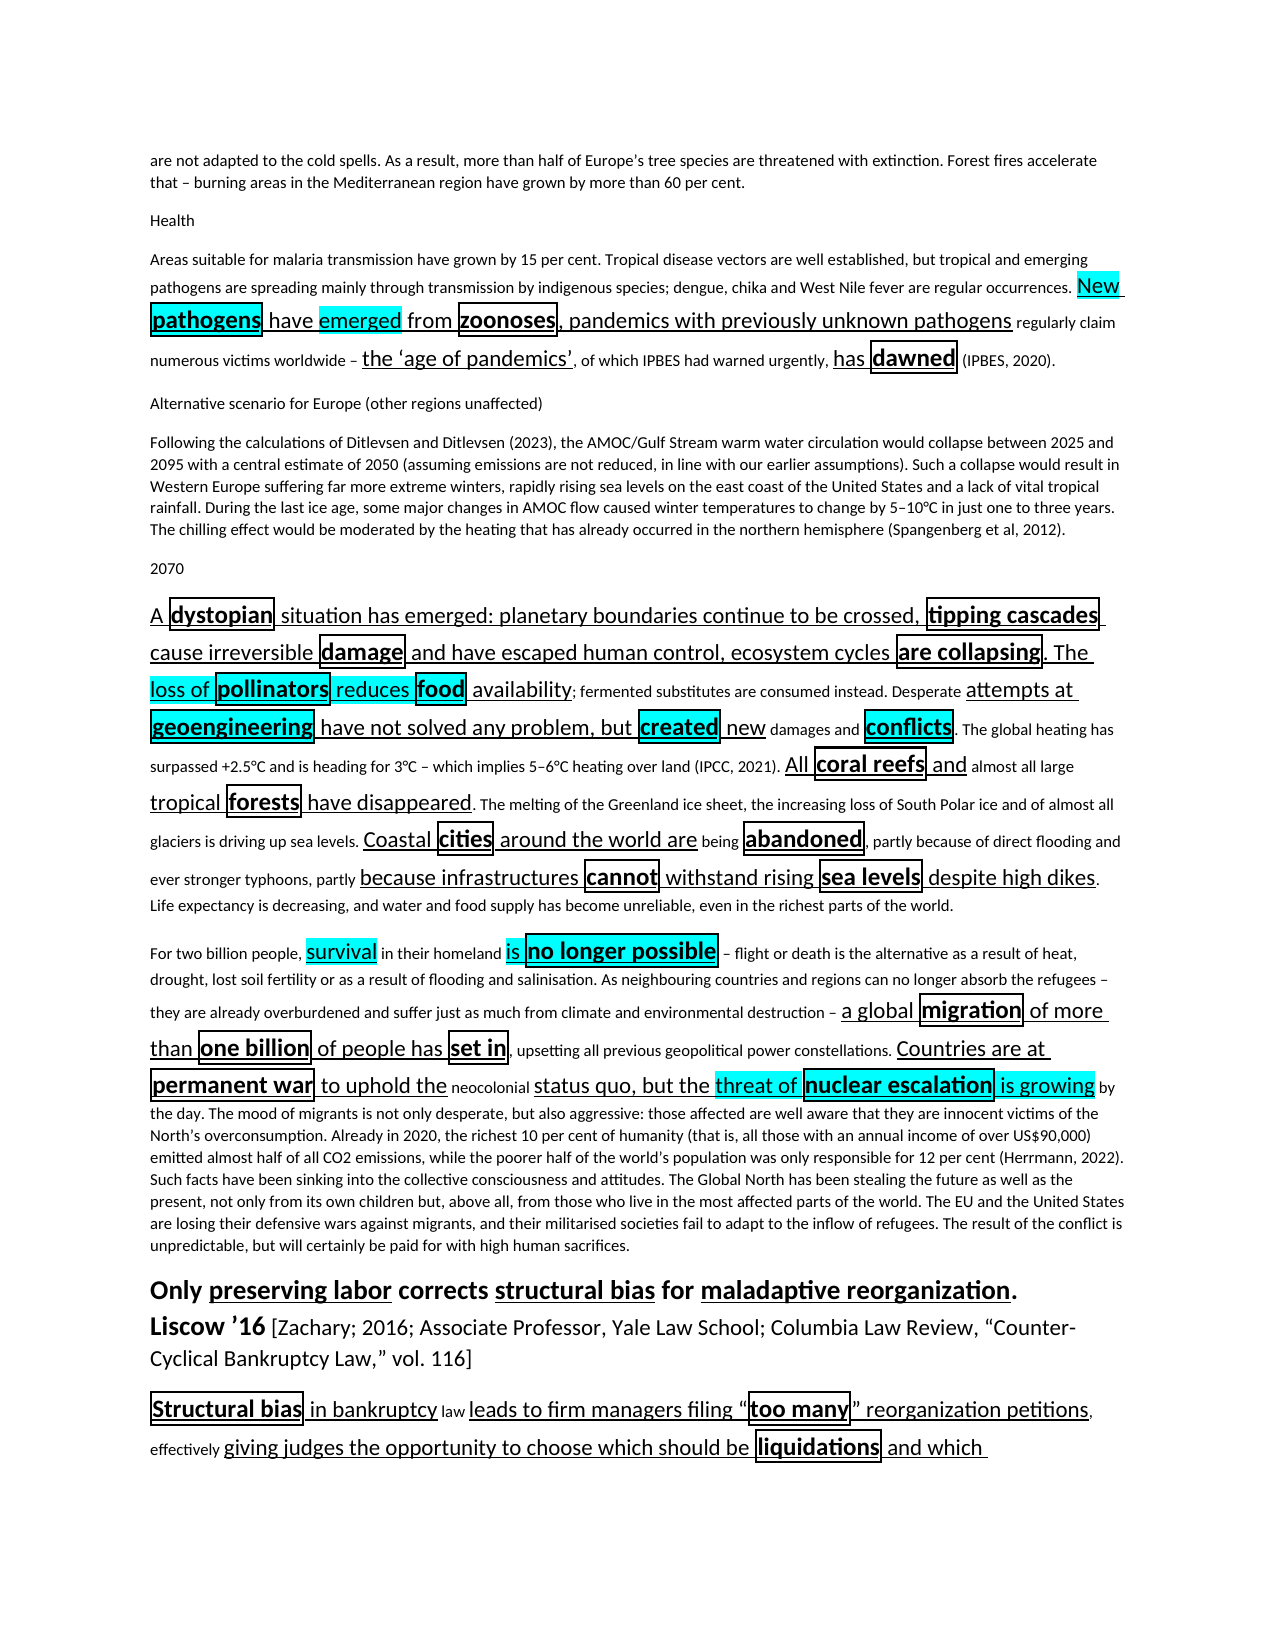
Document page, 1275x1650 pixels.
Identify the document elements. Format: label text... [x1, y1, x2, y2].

subtitle Only preserving labor corrects structural bias for maladaptive reorganization. [150, 1273, 1125, 1306]
text For two billion people, survival in their homeland is no longer possible – flight or death is the alternative as a result of heat, drought, lost soil fertility or as a result of flooding and salinisation. As neighbouring countries and regions can no longer absorb the refugees – they are already overburdened and suffer just as much from climate and environmental destruction – a global migration of more than one billion of people has set in, upsetting all previous geopolitical power constellations. Countries are at permanent war to uphold the neocolonial status quo, but the threat of nuclear escalation is growing by the day. The mood of migrants is not only desperate, but also aggressive: those affected are well aware that they are innocent victims of the North’s overconsumption. Already in 2020, the richest 10 per cent of humanity (that is, all those with an annual income of over US$90,000) emitted almost half of all CO2 emissions, while the poorer half of the world’s population was only responsible for 12 per cent (Herrmann, 2022). Such facts have been sinking into the collective consciousness and attitudes. The Global North has been stealing the future as well as the present, not only from its own children but, above all, from those who live in the most affected parts of the world. The EU and the United States are losing their defensive wars against migrants, and their militarised societies fail to adapt to the inflow of refugees. The result of the conflict is unpredictable, but will certainly be paid for with high human sacrifices. [150, 933, 1125, 1255]
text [150, 150, 1125, 192]
text Following the calculations of Ditlevsen and Ditlevsen (2023), the AMOC/Gulf Stream warm water circulation would collapse between 2025 and 2095 with a central estimate of 2050 (assuming emissions are not reduced, in line with our earlier assumptions). Such a collapse would result in Western Europe suffering far more extreme winters, rapidly rising sea levels on the east coast of the United States and a lack of vital tropical rainfall. During the last ice age, some major changes in AMOC flow caused winter temperatures to change by 5–10°C in just one to three years. The chilling effect would be moderated by the heating that has already occurred in the northern hemisphere (Spangenberg et al, 2012). [150, 432, 1125, 540]
text Alternative scenario for Europe (other regions unaffected) [150, 394, 1125, 414]
text Health [150, 210, 1125, 231]
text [150, 1391, 1125, 1463]
text Liscow ’16 [Zachary; 2016; Associate Professor, Yale Law School; Columbia Law Review, “Counter-Cyclical Bankruptcy Law,” vol. 116] [150, 1309, 1125, 1372]
text Areas suitable for malaria transmission have grown by 15 per cent. Tropical disease vectors are well established, but tropical and emerging pathogens are spreading mainly through transmission by indigenous species; dengue, chika and West Nile fever are regular occurrences. New pathogens have emerged from zoonoses, pandemics with previously unknown pathogens regularly claim numerous victims worldwide – the ‘age of pandemics’, of which IPBES had warned urgently, has dawned (IPBES, 2020). [150, 249, 1125, 374]
text A dystopian situation has emerged: planetary boundaries continue to be crossed, tipping cascades cause irreversible damage and have escaped human control, ecosystem cycles are collapsing. The loss of pollinators reduces food availability; fermented substitutes are consumed instead. Desperate attempts at geoengineering have not solved any problem, but created new damages and conflicts. The global heating has surpassed +2.5°C and is heading for 3°C – which implies 5–6°C heating over land (IPCC, 2021). All coral reefs and almost all large tropical forests have disappeared. The melting of the Greenland ice sheet, the increasing loss of South Polar ice and of almost all glaciers is driving up sea levels. Coastal cities around the world are being abandoned, partly because of direct flooding and ever stronger typhoons, partly because infrastructures cannot withstand rising sea levels despite high dikes. Life expectancy is decreasing, and water and food supply has become unreliable, even in the richest parts of the world. [150, 597, 1125, 915]
text 2070 [150, 558, 1125, 578]
